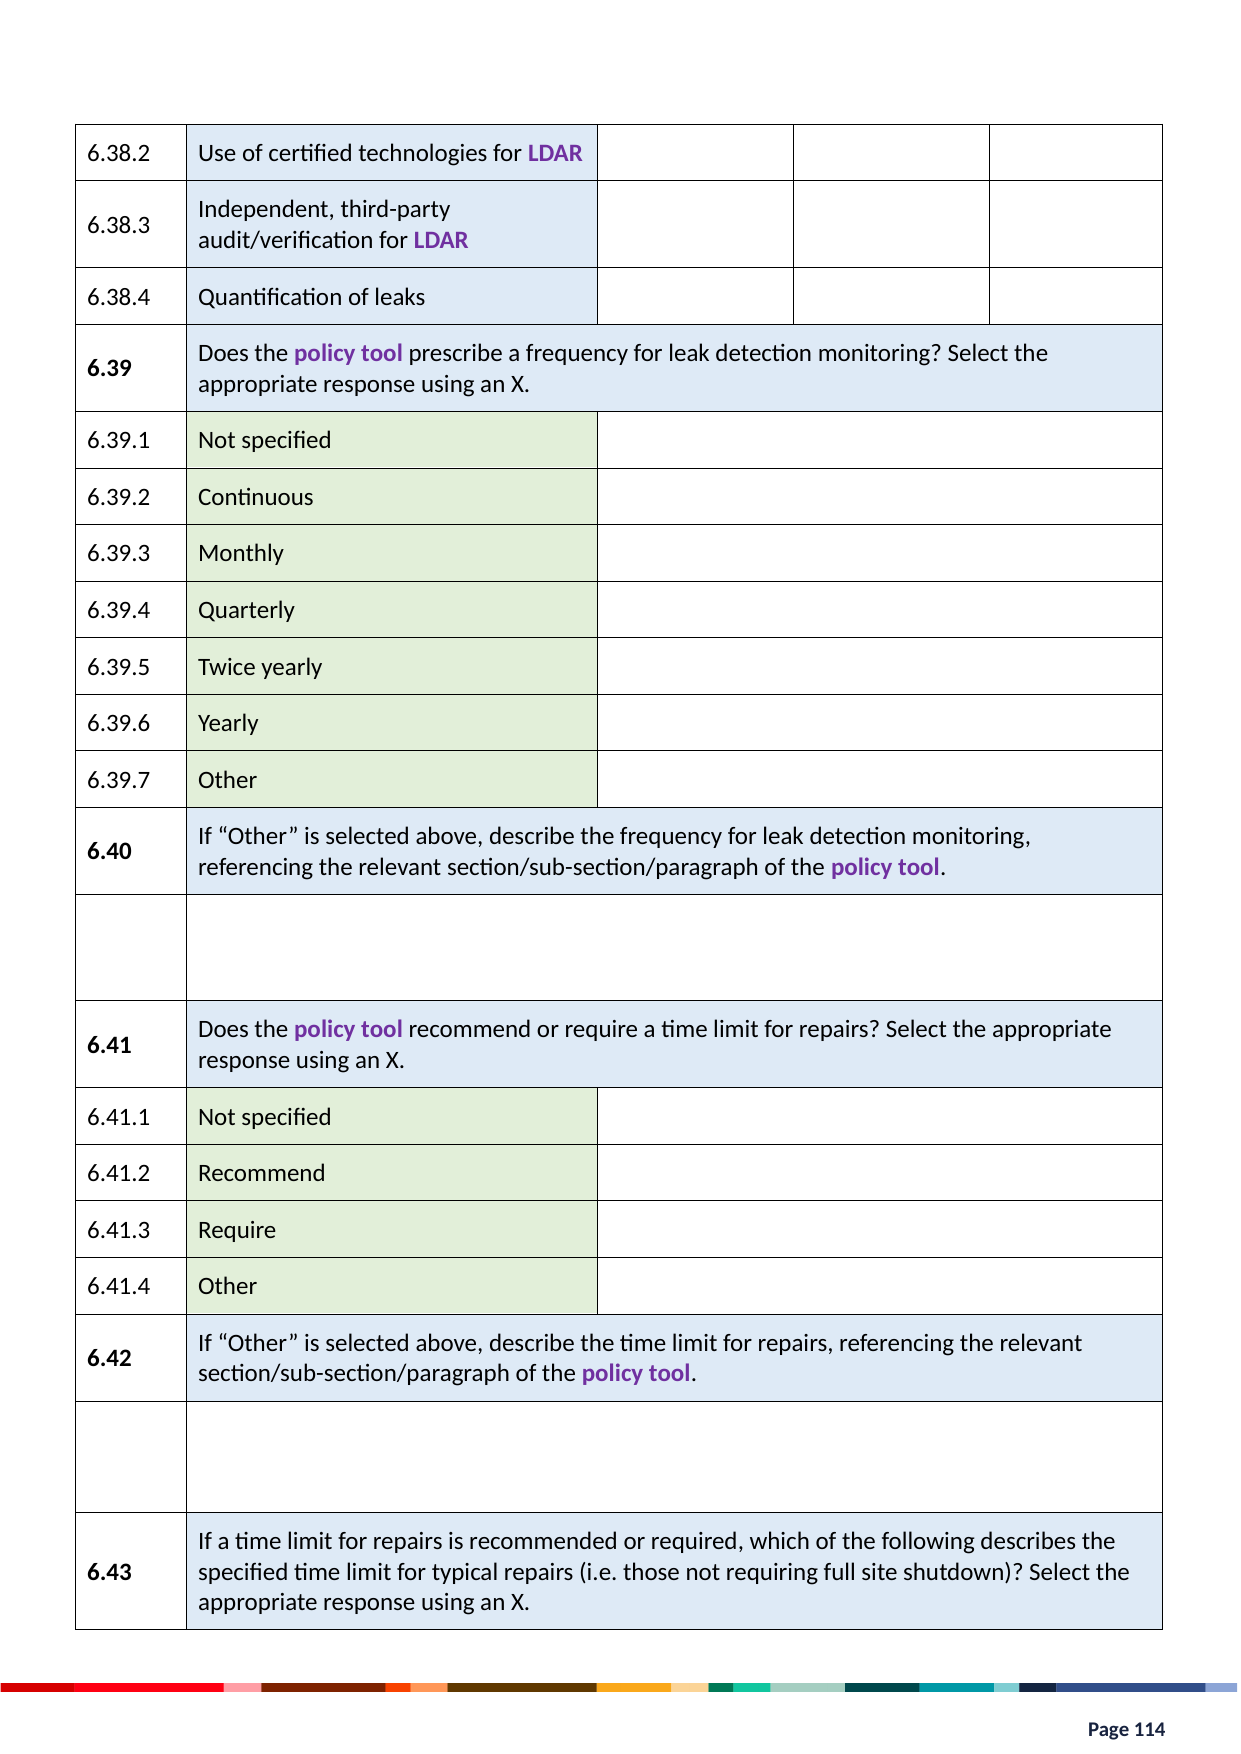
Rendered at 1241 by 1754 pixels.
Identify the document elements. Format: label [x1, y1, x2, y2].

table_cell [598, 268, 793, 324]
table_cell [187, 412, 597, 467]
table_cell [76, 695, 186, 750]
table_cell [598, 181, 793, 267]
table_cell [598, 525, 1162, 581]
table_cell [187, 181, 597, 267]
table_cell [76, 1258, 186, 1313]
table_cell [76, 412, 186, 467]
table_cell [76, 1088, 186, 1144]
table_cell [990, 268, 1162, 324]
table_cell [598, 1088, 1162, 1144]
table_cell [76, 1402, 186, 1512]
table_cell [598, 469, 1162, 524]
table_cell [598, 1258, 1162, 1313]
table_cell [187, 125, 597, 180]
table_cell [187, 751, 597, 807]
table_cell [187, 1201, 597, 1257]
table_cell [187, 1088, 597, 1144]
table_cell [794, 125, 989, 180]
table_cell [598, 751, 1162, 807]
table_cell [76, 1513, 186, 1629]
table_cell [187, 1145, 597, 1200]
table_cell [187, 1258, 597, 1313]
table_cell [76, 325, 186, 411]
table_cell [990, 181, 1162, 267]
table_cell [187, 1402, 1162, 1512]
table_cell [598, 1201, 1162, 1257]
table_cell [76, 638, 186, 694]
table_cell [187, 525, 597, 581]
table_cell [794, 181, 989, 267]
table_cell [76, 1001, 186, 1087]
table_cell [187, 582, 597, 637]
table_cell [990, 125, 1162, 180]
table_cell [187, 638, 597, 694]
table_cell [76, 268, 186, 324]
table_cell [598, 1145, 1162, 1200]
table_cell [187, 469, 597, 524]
picture [0, 1683, 1236, 1692]
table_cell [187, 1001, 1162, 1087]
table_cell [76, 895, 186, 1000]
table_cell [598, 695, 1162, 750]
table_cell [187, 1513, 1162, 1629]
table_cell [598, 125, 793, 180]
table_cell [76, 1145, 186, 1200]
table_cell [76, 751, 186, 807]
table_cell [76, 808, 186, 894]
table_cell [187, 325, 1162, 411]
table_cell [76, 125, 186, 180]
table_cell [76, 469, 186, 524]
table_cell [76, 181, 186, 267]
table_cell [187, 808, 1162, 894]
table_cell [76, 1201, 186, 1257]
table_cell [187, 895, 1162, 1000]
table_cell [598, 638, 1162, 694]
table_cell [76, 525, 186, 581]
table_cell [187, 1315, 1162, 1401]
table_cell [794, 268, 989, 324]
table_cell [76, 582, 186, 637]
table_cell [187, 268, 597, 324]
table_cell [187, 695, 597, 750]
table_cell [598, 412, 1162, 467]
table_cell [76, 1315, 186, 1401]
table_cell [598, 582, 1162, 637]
